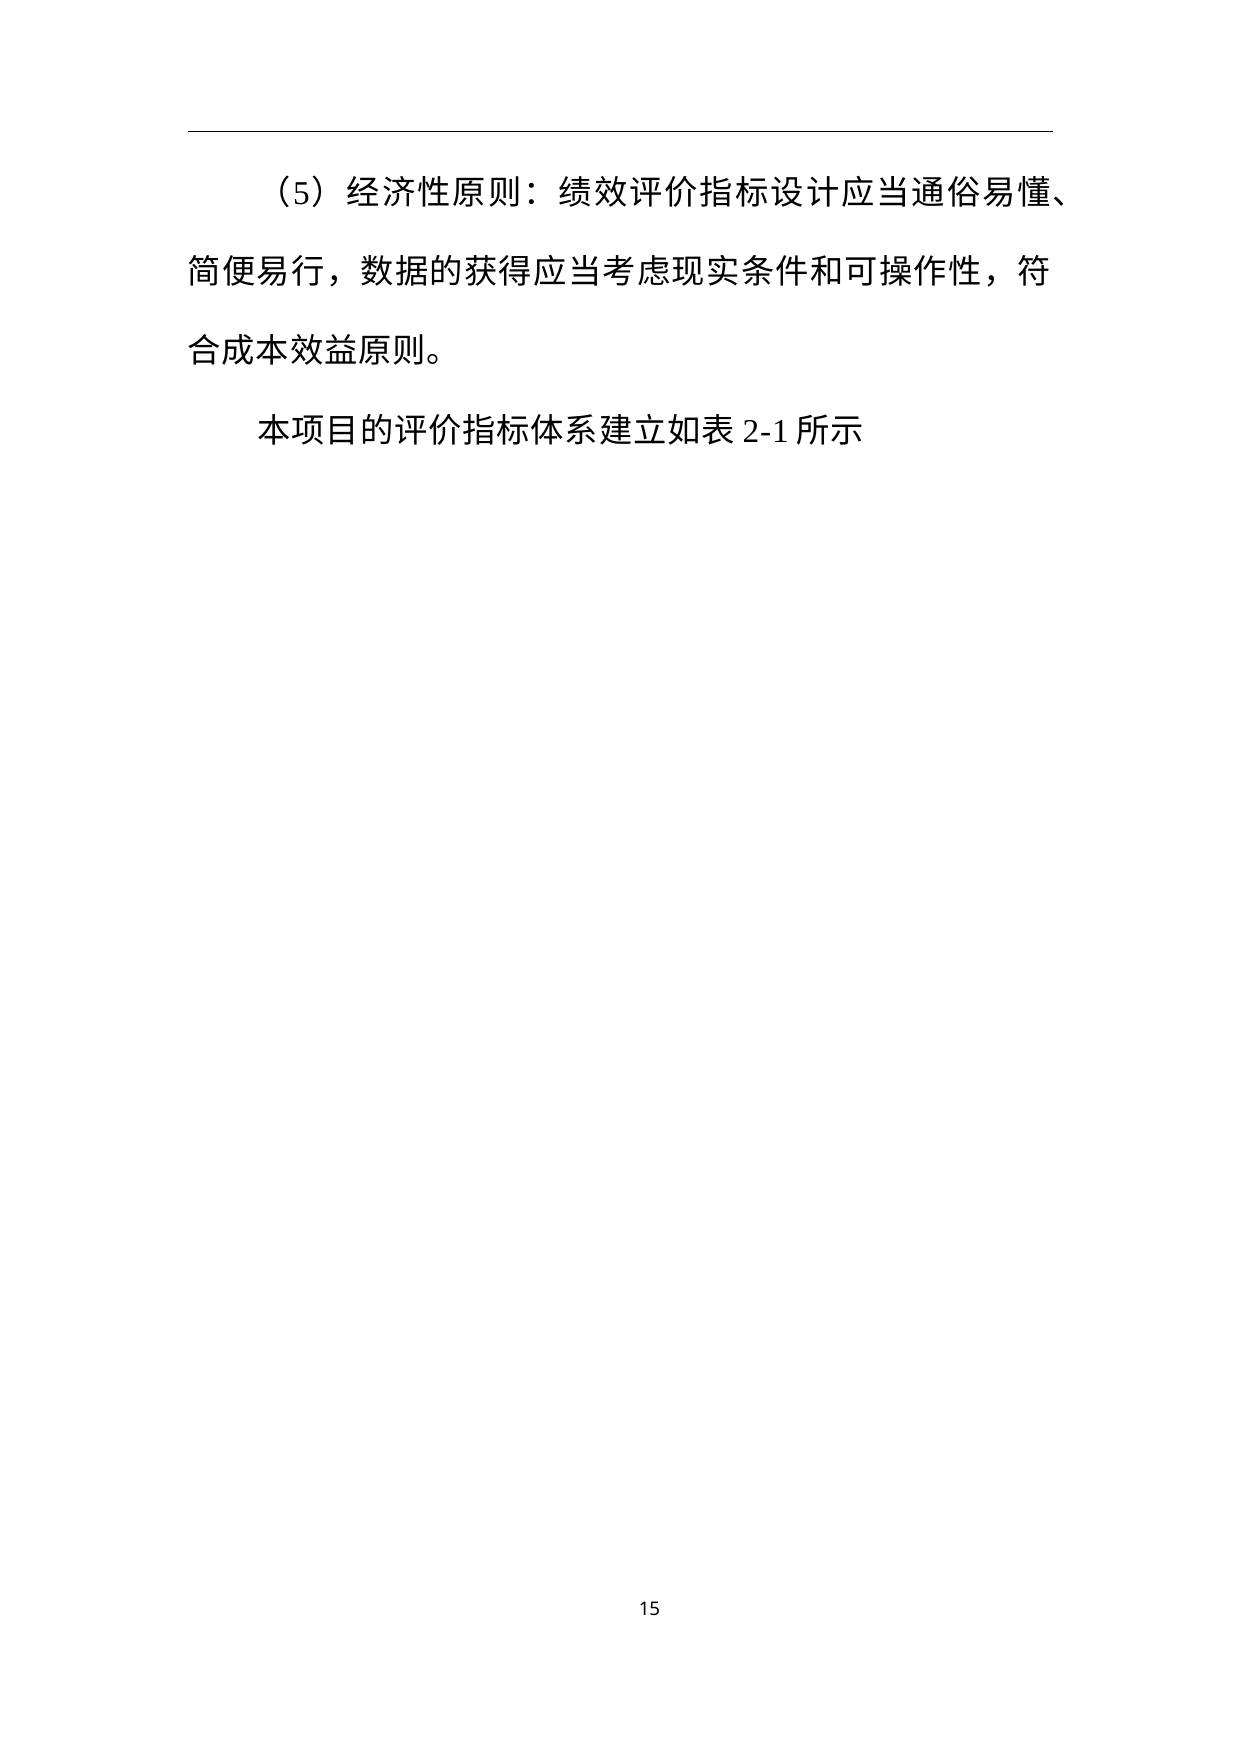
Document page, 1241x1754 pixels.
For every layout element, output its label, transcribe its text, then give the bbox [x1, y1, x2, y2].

text （5）经济性原则：绩效评价指标设计应当通俗易懂、简便易行，数据的获得应当考虑现实条件和可操作性，符合成本效益原则。 [187, 150, 1053, 388]
text 本项目的评价指标体系建立如表2-1所示 [187, 388, 1053, 467]
